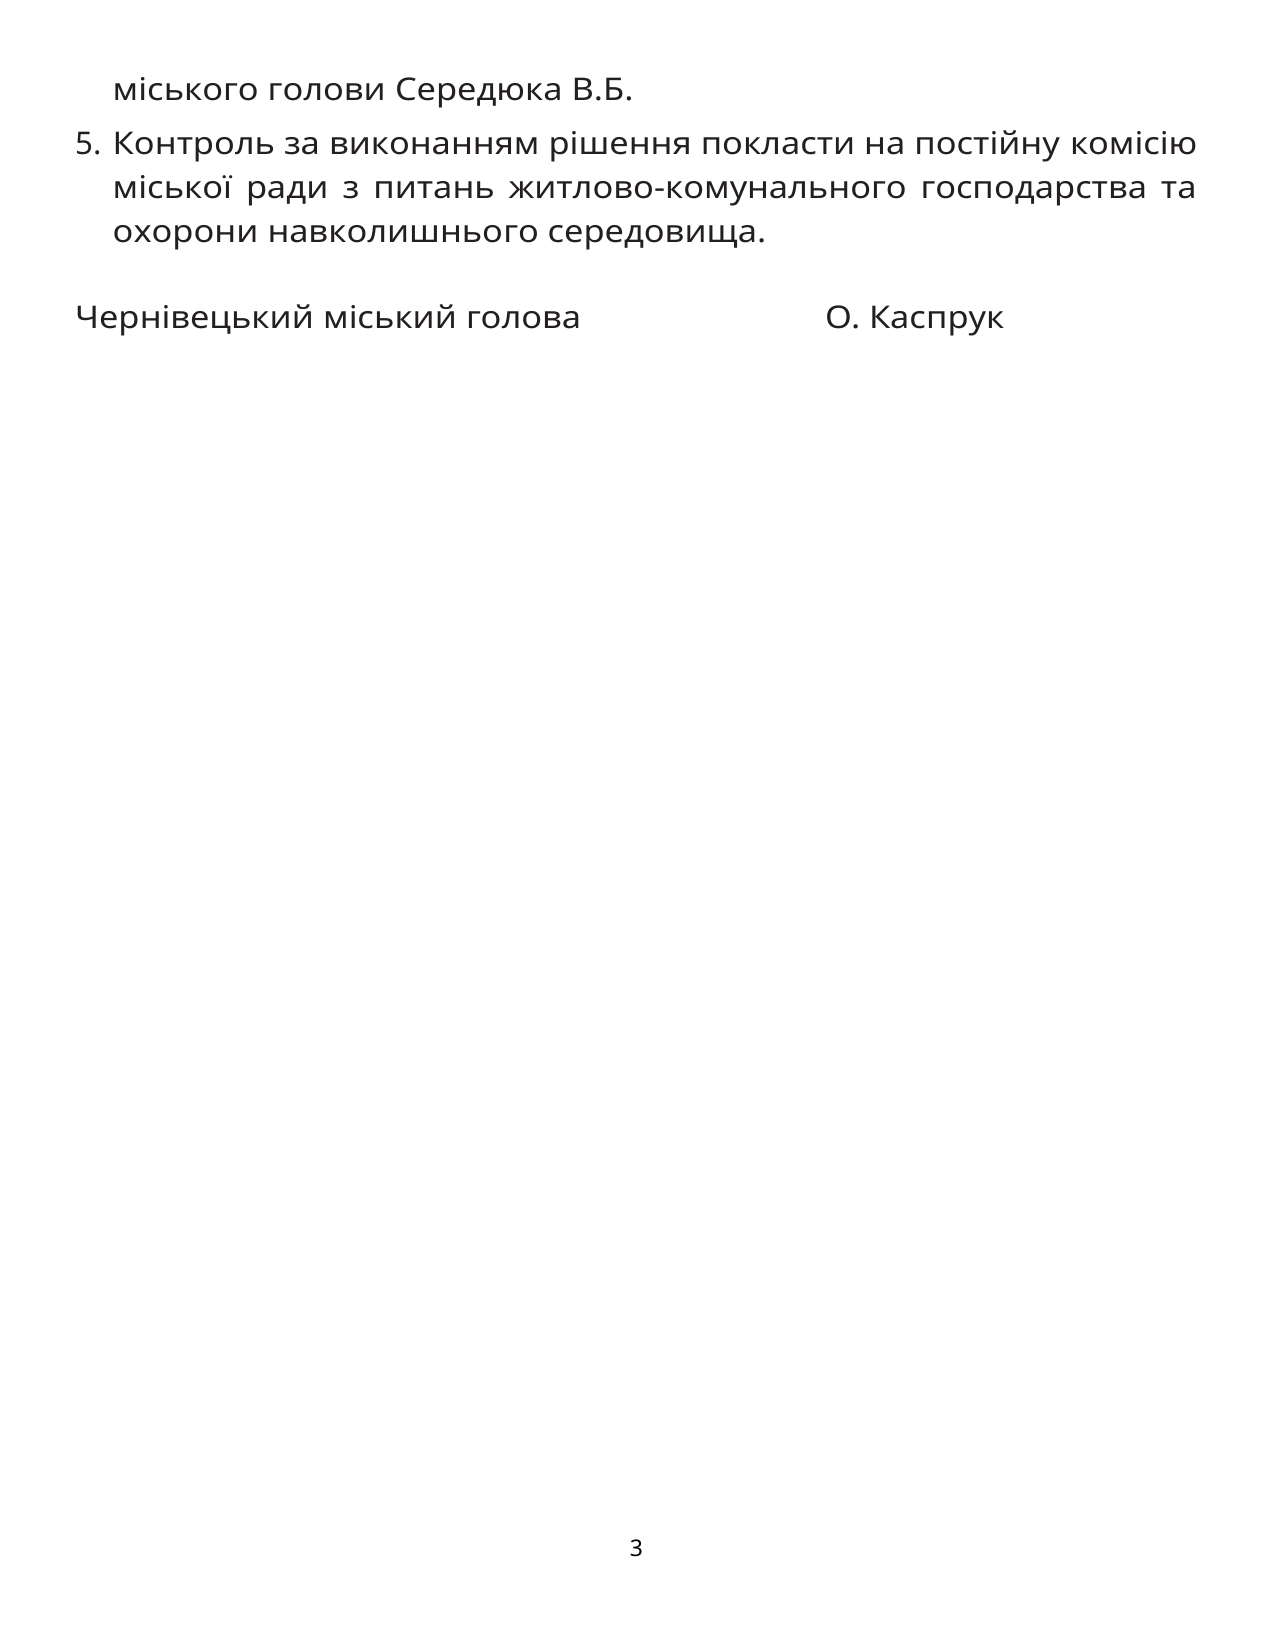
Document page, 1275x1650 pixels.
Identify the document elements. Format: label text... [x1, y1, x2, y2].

list Контроль за виконанням рішення покласти на постійну комісію міської ради з питань житлово-комунального господарства та охорони навколишнього середовища. [75, 121, 1197, 251]
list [75, 67, 1212, 109]
text Чернівецький міський голова О. Каспрук [75, 295, 1034, 338]
